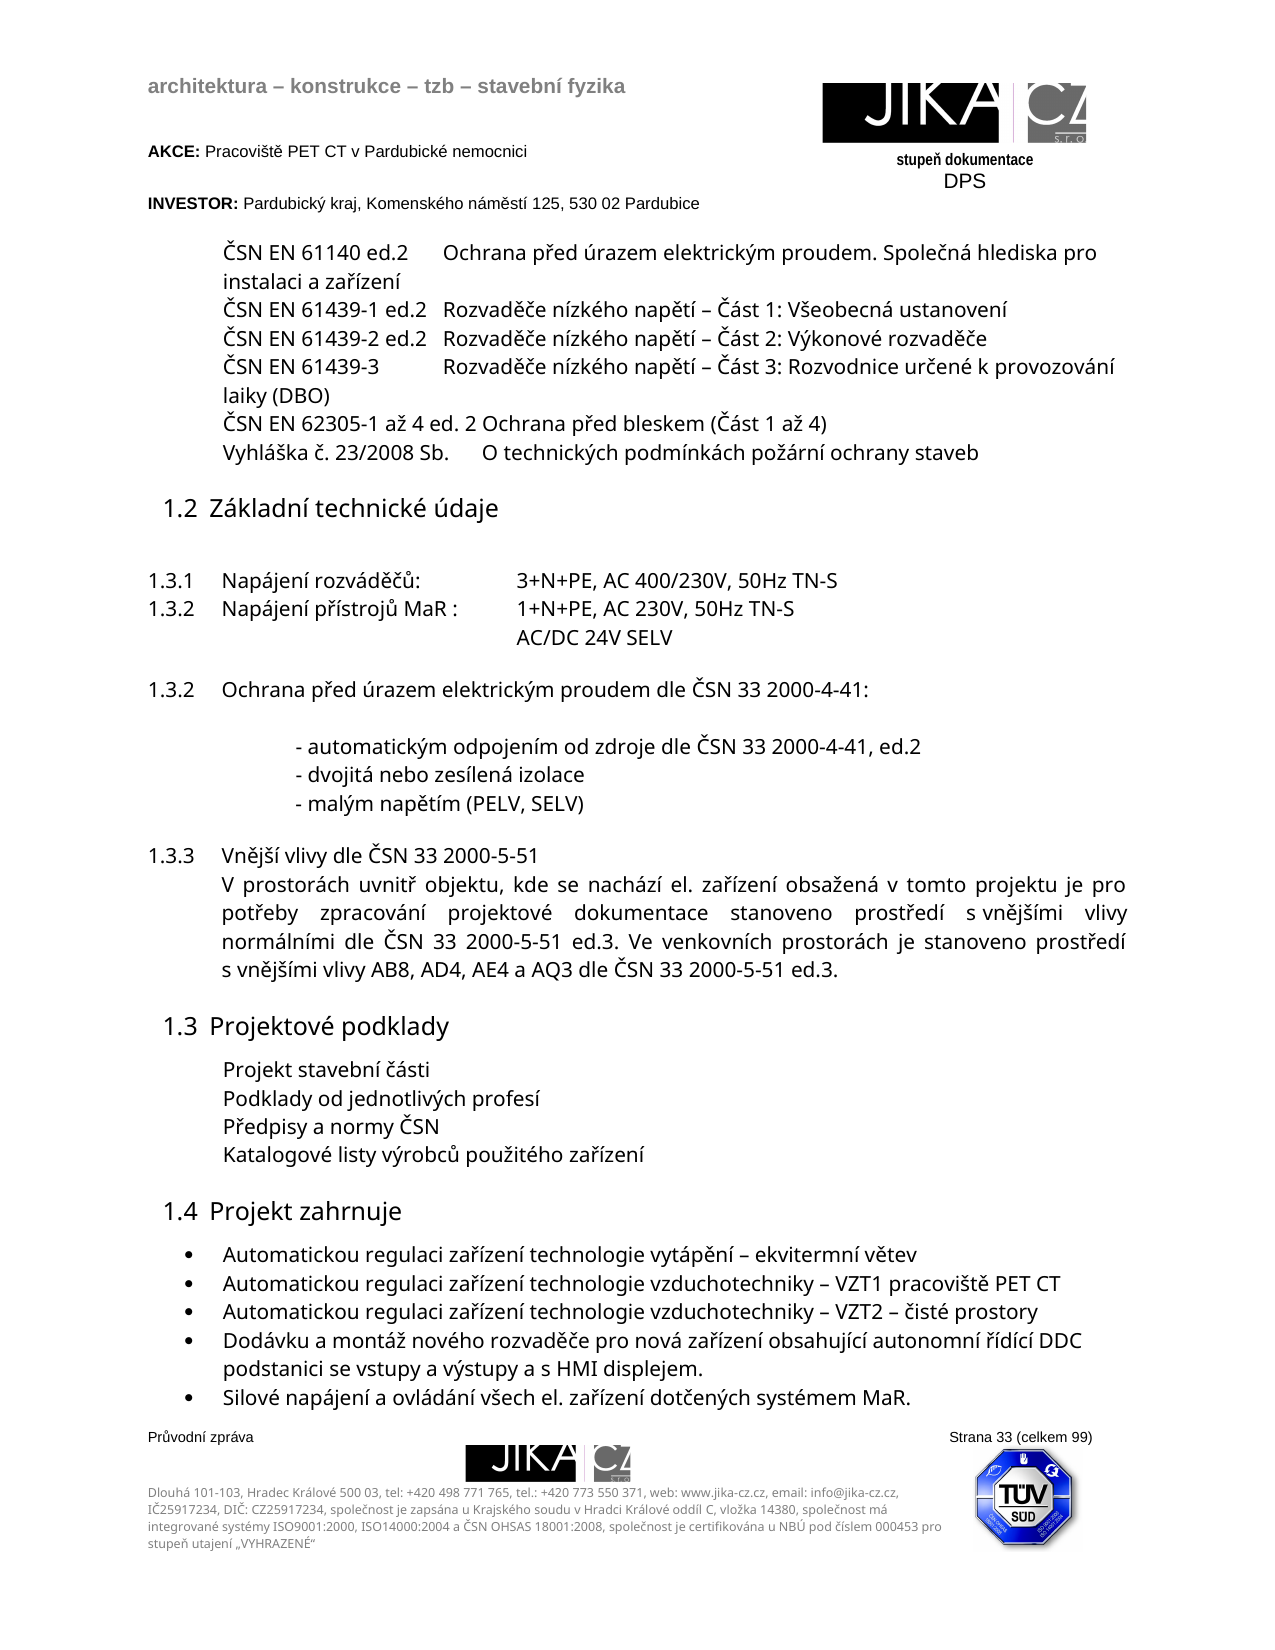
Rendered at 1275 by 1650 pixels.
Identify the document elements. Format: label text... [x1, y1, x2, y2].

text ČSN EN 61439-2 ed.2 Rozvaděče nízkého napětí – Část 2: Výkonové rozvaděče [223, 324, 1127, 352]
text AC/DC 24V SELV [148, 623, 1127, 651]
subtitle Projekt zahrnuje [162, 1194, 1127, 1228]
text Vyhláška č. 23/2008 Sb. O technických podmínkách požární ochrany staveb [223, 438, 1127, 466]
text 1.3.2 Napájení přístrojů MaR : 1+N+PE, AC 230V, 50Hz TN-S [148, 594, 1127, 623]
list Silové napájení a ovládání všech el. zařízení dotčených systémem MaR. [185, 1383, 1127, 1411]
list Dodávku a montáž nového rozvaděče pro nová zařízení obsahující autonomní řídící DDC podstanici se vstupy a výstupy a s HMI displejem. [185, 1326, 1127, 1383]
subtitle Projektové podklady [162, 1009, 1127, 1043]
text Předpisy a normy ČSN [192, 1112, 1127, 1141]
text ČSN EN 61439-3 Rozvaděče nízkého napětí – Část 3: Rozvodnice určené k provozování laiky (DBO) [223, 352, 1127, 409]
text - dvojitá nebo zesílená izolace [221, 761, 1127, 789]
text 1.3.1 Napájení rozváděčů: 3+N+PE, AC 400/230V, 50Hz TN-S [148, 566, 1127, 594]
list Automatickou regulaci zařízení technologie vytápění – ekvitermní větev [185, 1241, 1127, 1269]
picture [822, 83, 1087, 143]
text V prostorách uvnitř objektu, kde se nachází el. zařízení obsažená v tomto projektu je pro potřeby zpracování projektové dokumentace stanoveno prostředí s vnějšími vlivy normálními dle ČSN 33 2000-5-51 ed.3. Ve venkovních prostorách je stanoveno prostředí s vnějšími vlivy AB8, AD4, AE4 a AQ3 dle ČSN 33 2000-5-51 ed.3. [221, 870, 1127, 984]
text ČSN EN 61439-1 ed.2 Rozvaděče nízkého napětí – Část 1: Všeobecná ustanovení [223, 295, 1127, 324]
subtitle Základní technické údaje [162, 491, 1127, 525]
list Automatickou regulaci zařízení technologie vzduchotechniky – VZT1 pracoviště PET CT [185, 1269, 1127, 1297]
text ČSN EN 61140 ed.2 Ochrana před úrazem elektrickým proudem. Společná hlediska pro instalaci a zařízení [223, 238, 1127, 295]
text - malým napětím (PELV, SELV) [148, 789, 1127, 817]
text ČSN EN 62305-1 až 4 ed. 2 Ochrana před bleskem (Část 1 až 4) [223, 409, 1127, 438]
text Projekt stavební části [192, 1055, 1127, 1084]
list Automatickou regulaci zařízení technologie vzduchotechniky – VZT2 – čisté prostory [185, 1297, 1127, 1326]
text Katalogové listy výrobců použitého zařízení [192, 1141, 1127, 1169]
text 1.3.3 Vnější vlivy dle ČSN 33 2000-5-51 [148, 841, 1127, 870]
text 1.3.2 Ochrana před úrazem elektrickým proudem dle ČSN 33 2000-4-41: [148, 675, 1127, 704]
picture [972, 1445, 1083, 1552]
picture [465, 1445, 631, 1482]
text Podklady od jednotlivých profesí [192, 1084, 1127, 1112]
text - automatickým odpojením od zdroje dle ČSN 33 2000-4-41, ed.2 [221, 732, 1127, 761]
